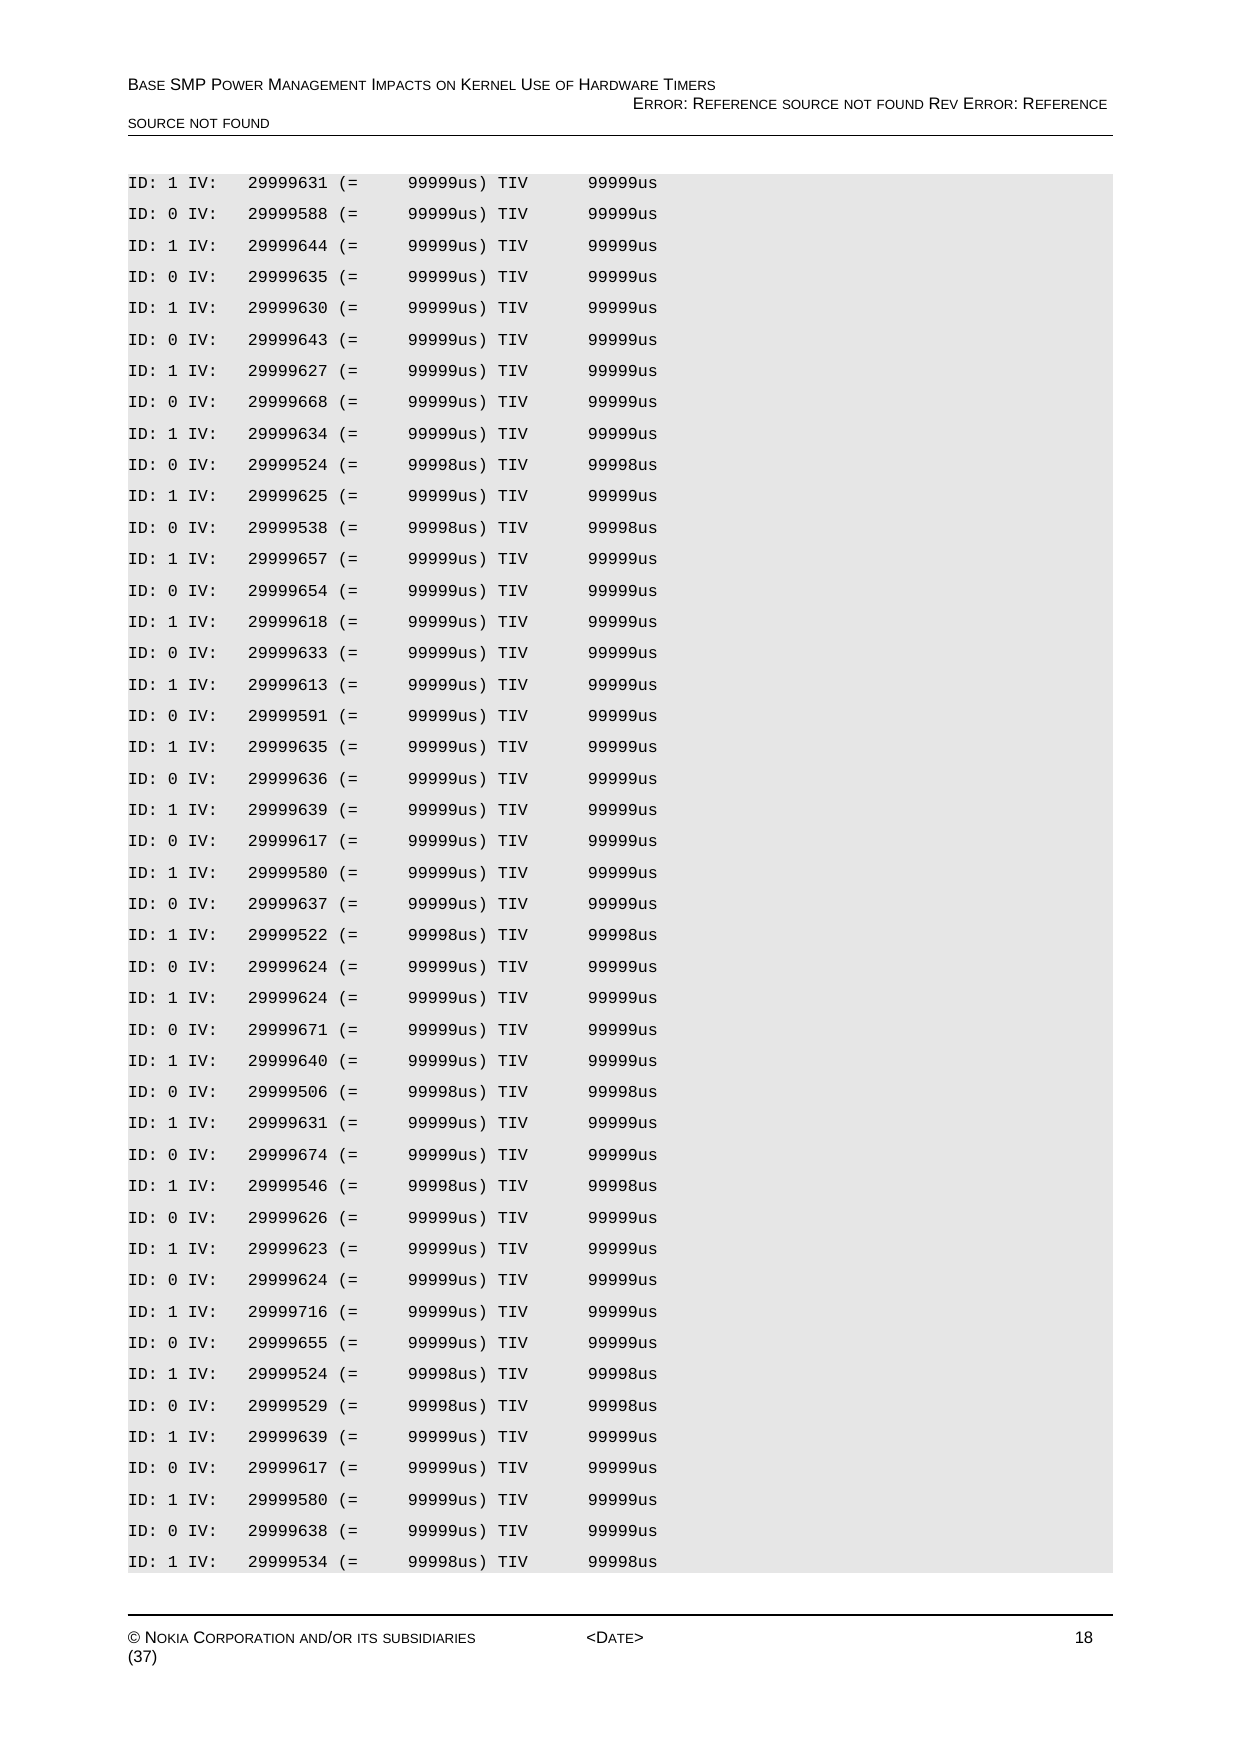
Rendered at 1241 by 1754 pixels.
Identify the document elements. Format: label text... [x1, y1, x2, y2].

text ID: 1 IV: 29999644 (= 99999us) TIV 99999us [128, 237, 1113, 256]
text ID: 1 IV: 29999618 (= 99999us) TIV 99999us [128, 613, 1113, 632]
text ID: 0 IV: 29999635 (= 99999us) TIV 99999us [128, 268, 1113, 287]
text ID: 1 IV: 29999640 (= 99999us) TIV 99999us [128, 1052, 1113, 1071]
text ID: 1 IV: 29999631 (= 99999us) TIV 99999us [128, 174, 1113, 193]
text ID: 0 IV: 29999538 (= 99998us) TIV 99998us [128, 519, 1113, 538]
text ID: 0 IV: 29999626 (= 99999us) TIV 99999us [128, 1209, 1113, 1228]
text ID: 0 IV: 29999633 (= 99999us) TIV 99999us [128, 645, 1113, 664]
text ID: 1 IV: 29999639 (= 99999us) TIV 99999us [128, 1429, 1113, 1447]
text ID: 0 IV: 29999637 (= 99999us) TIV 99999us [128, 896, 1113, 914]
text ID: 0 IV: 29999588 (= 99999us) TIV 99999us [128, 206, 1113, 225]
text ID: 0 IV: 29999643 (= 99999us) TIV 99999us [128, 331, 1113, 350]
text ID: 1 IV: 29999630 (= 99999us) TIV 99999us [128, 300, 1113, 319]
text ID: 1 IV: 29999623 (= 99999us) TIV 99999us [128, 1241, 1113, 1259]
text ID: 0 IV: 29999654 (= 99999us) TIV 99999us [128, 582, 1113, 601]
text ID: 1 IV: 29999522 (= 99998us) TIV 99998us [128, 927, 1113, 946]
text ID: 0 IV: 29999591 (= 99999us) TIV 99999us [128, 707, 1113, 726]
text ID: 0 IV: 29999617 (= 99999us) TIV 99999us [128, 1460, 1113, 1479]
text ID: 1 IV: 29999627 (= 99999us) TIV 99999us [128, 363, 1113, 381]
text ID: 1 IV: 29999657 (= 99999us) TIV 99999us [128, 551, 1113, 569]
text ID: 1 IV: 29999534 (= 99998us) TIV 99998us [128, 1554, 1113, 1573]
text ID: 1 IV: 29999580 (= 99999us) TIV 99999us [128, 864, 1113, 883]
text ID: 1 IV: 29999631 (= 99999us) TIV 99999us [128, 1115, 1113, 1134]
text ID: 1 IV: 29999625 (= 99999us) TIV 99999us [128, 488, 1113, 507]
text ID: 1 IV: 29999613 (= 99999us) TIV 99999us [128, 676, 1113, 695]
text ID: 1 IV: 29999635 (= 99999us) TIV 99999us [128, 739, 1113, 758]
text ID: 0 IV: 29999655 (= 99999us) TIV 99999us [128, 1334, 1113, 1353]
text ID: 0 IV: 29999668 (= 99999us) TIV 99999us [128, 394, 1113, 413]
text ID: 1 IV: 29999639 (= 99999us) TIV 99999us [128, 802, 1113, 820]
text ID: 1 IV: 29999546 (= 99998us) TIV 99998us [128, 1178, 1113, 1197]
text ID: 1 IV: 29999580 (= 99999us) TIV 99999us [128, 1491, 1113, 1510]
text ID: 0 IV: 29999624 (= 99999us) TIV 99999us [128, 1272, 1113, 1291]
text ID: 0 IV: 29999506 (= 99998us) TIV 99998us [128, 1084, 1113, 1103]
text ID: 0 IV: 29999624 (= 99999us) TIV 99999us [128, 958, 1113, 977]
text ID: 0 IV: 29999638 (= 99999us) TIV 99999us [128, 1523, 1113, 1542]
text ID: 0 IV: 29999524 (= 99998us) TIV 99998us [128, 457, 1113, 476]
text ID: 1 IV: 29999524 (= 99998us) TIV 99998us [128, 1366, 1113, 1385]
text ID: 1 IV: 29999716 (= 99999us) TIV 99999us [128, 1303, 1113, 1322]
text ID: 1 IV: 29999624 (= 99999us) TIV 99999us [128, 990, 1113, 1008]
text ID: 0 IV: 29999529 (= 99998us) TIV 99998us [128, 1397, 1113, 1416]
text ID: 0 IV: 29999671 (= 99999us) TIV 99999us [128, 1021, 1113, 1040]
text ID: 1 IV: 29999634 (= 99999us) TIV 99999us [128, 425, 1113, 444]
text ID: 0 IV: 29999674 (= 99999us) TIV 99999us [128, 1146, 1113, 1165]
text ID: 0 IV: 29999617 (= 99999us) TIV 99999us [128, 833, 1113, 852]
text ID: 0 IV: 29999636 (= 99999us) TIV 99999us [128, 770, 1113, 789]
